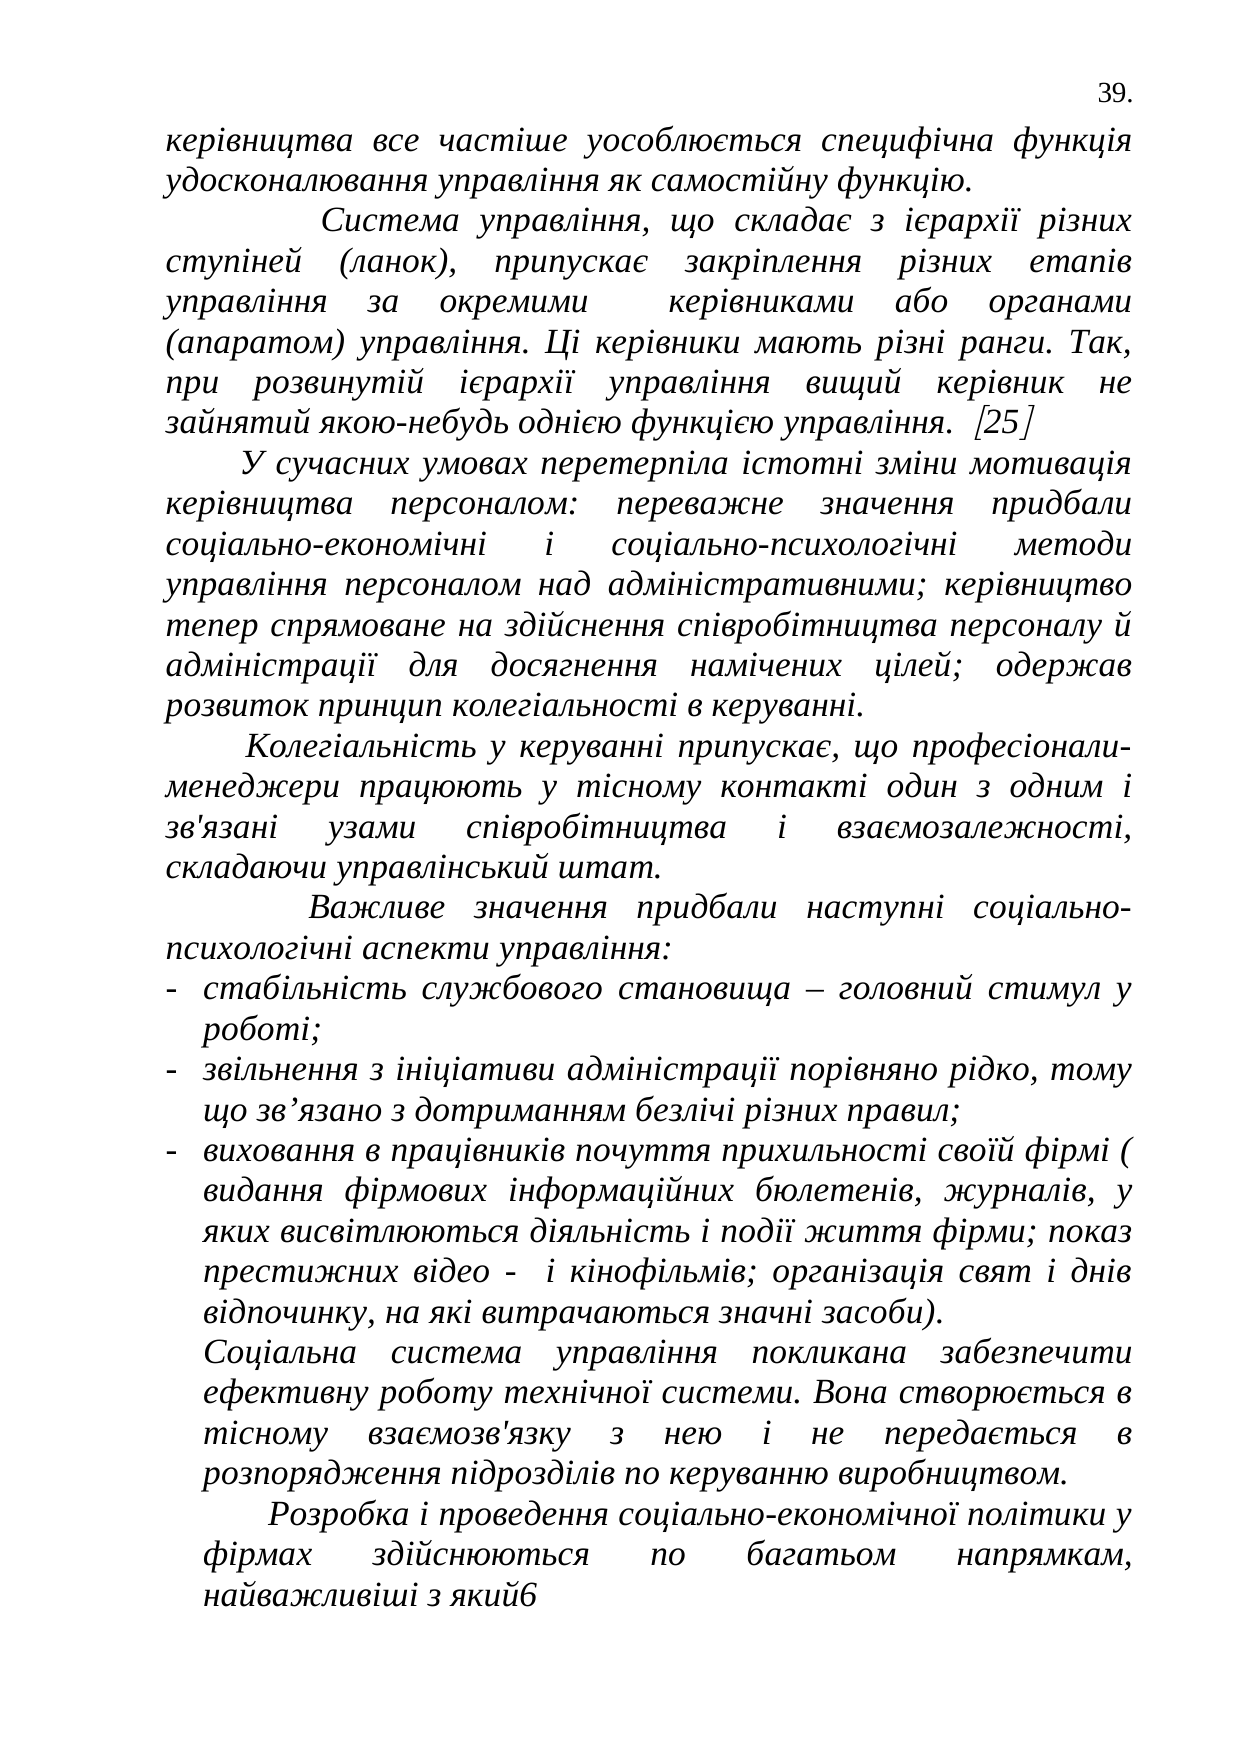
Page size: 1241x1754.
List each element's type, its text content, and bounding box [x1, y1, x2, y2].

text Колегіальність у керуванні припускає, що професіонали-менеджери працюють у тісному контакті один з одним і зв'язані узами співробітництва і взаємозалежності, складаючи управлінський штат. [165, 724, 1134, 886]
list звільнення з ініціативи адміністрації порівняно рідко, тому що зв’язано з дотриманням безлічі різних правил; [165, 1048, 1134, 1128]
text Важливе значення придбали наступні соціально-психологічні аспекти управління: [165, 886, 1134, 967]
text Розробка і проведення соціально-економічної політики у фірмах здійснюються по багатьом напрямкам, найважливіші з який6 [203, 1492, 1134, 1613]
text Система управління, що складає з ієрархії різних ступіней (ланок), припускає закріплення різних етапів управління за окремими керівниками або органами (апаратом) управління. Ці керівники мають різні ранги. Так, при розвинутій ієрархії управління вищий керівник не зайнятий якою-небудь однією функцією управління. 25 [165, 199, 1134, 441]
text Соціальна система управління покликана забезпечити ефективну роботу технічної системи. Вона створюється в тісному взаємозв'язку з нею і не передається в розпорядження підрозділів по керуванню виробництвом. [203, 1331, 1134, 1492]
text У сучасних умовах перетерпіла істотні зміни мотивація керівництва персоналом: переважне значення придбали соціально-економічні і соціально-психологічні методи управління персоналом над адміністративними; керівництво тепер спрямоване на здійснення співробітництва персоналу й адміністрації для досягнення намічених цілей; одержав розвиток принцип колегіальності в керуванні. [165, 441, 1134, 724]
list стабільність службового становища – головний стимул у роботі; [165, 967, 1134, 1048]
list виховання в працівників почуття прихильності своїй фірмі ( видання фірмових інформаційних бюлетенів, журналів, у яких висвітлюються діяльність і події життя фірми; показ престижних відео - і кінофільмів; організація свят і днів відпочинку, на які витрачаються значні засоби). [165, 1128, 1134, 1331]
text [165, 118, 1134, 199]
